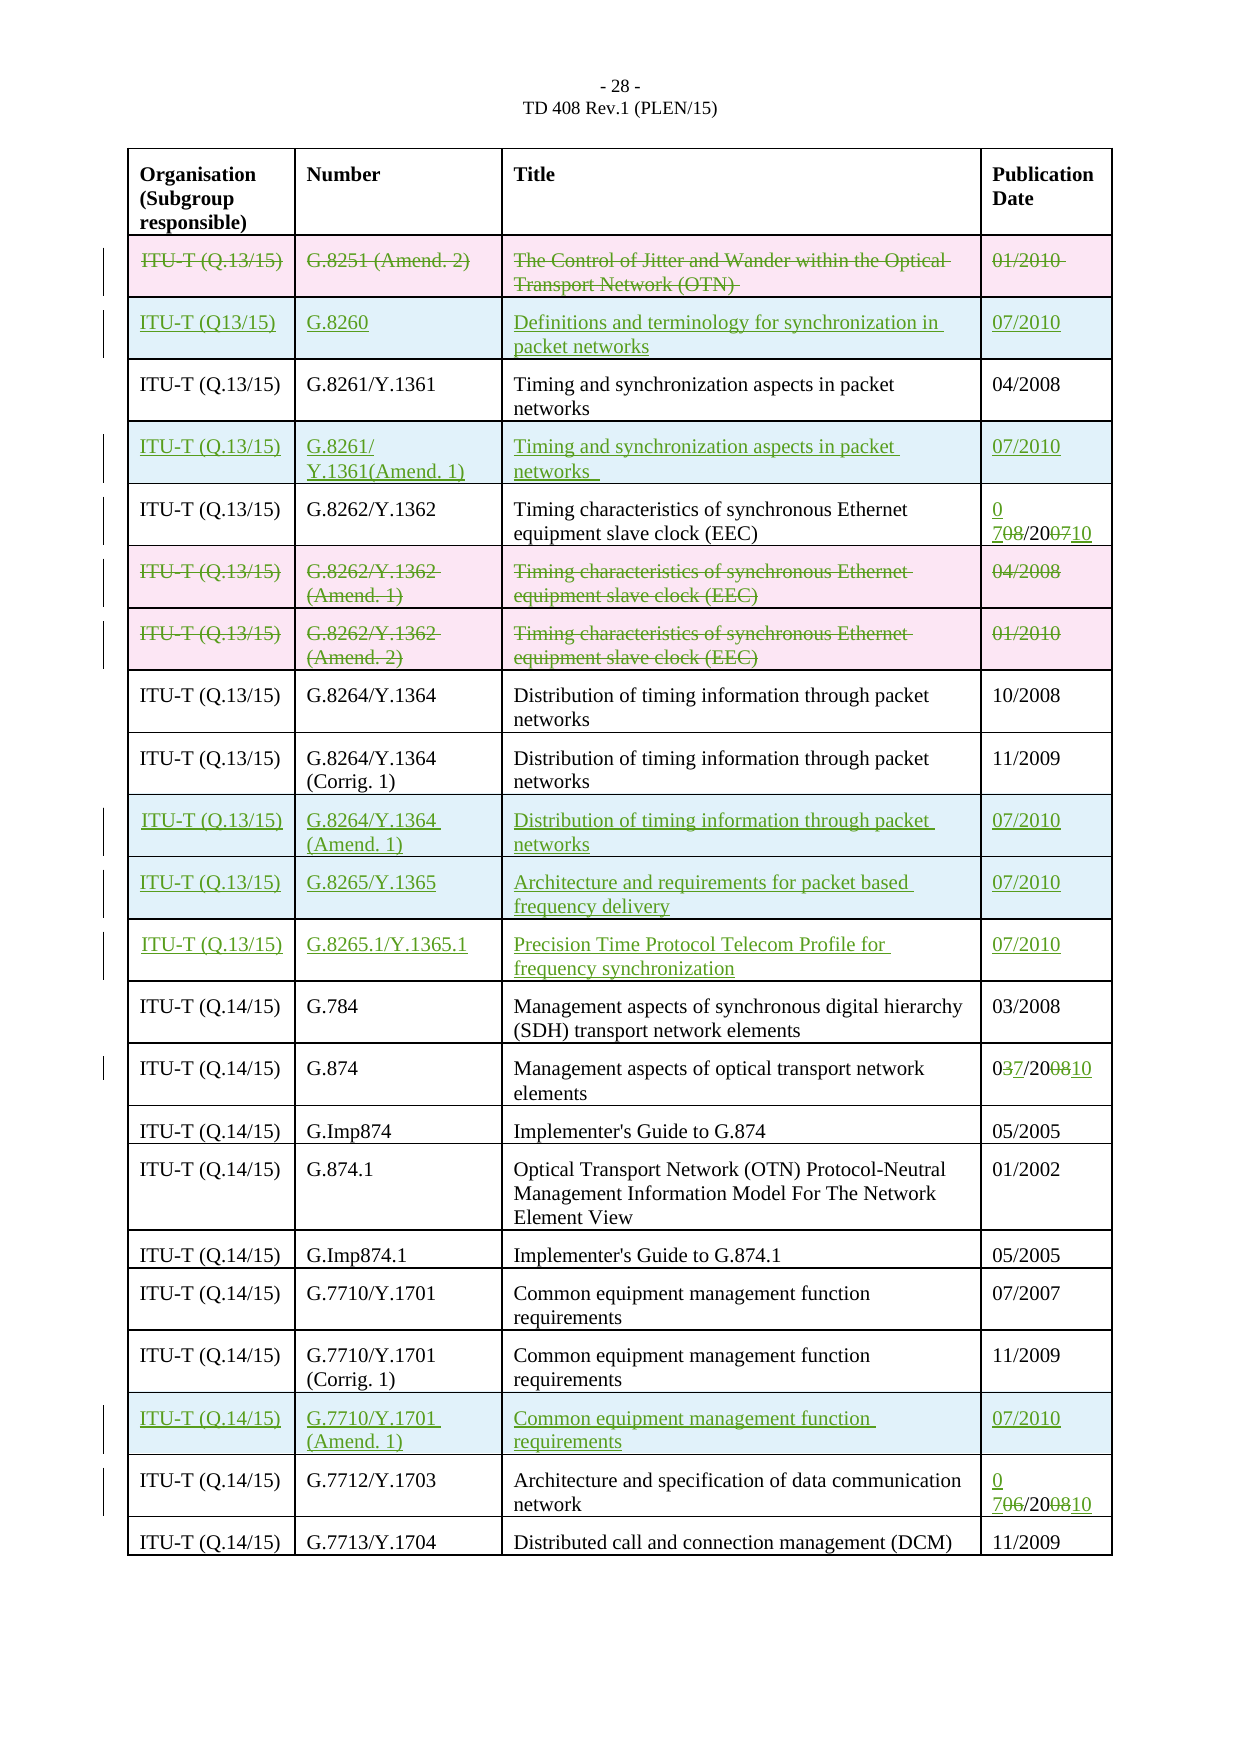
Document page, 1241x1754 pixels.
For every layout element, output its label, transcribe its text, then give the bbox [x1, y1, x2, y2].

table_cell G.874 [296, 1044, 501, 1104]
table_cell Optical Transport Network (OTN) Protocol-Neutral Management Information Model For The Network Element View [503, 1144, 980, 1229]
table_cell 04/2008 [982, 360, 1111, 420]
table_cell 01/2002 [982, 1144, 1111, 1229]
table_cell 11/2009 [982, 733, 1111, 793]
table_cell Management aspects of optical transport network elements [503, 1044, 980, 1104]
table_header Title [503, 149, 980, 234]
table_cell Implementer's Guide to G.874 [503, 1106, 980, 1143]
table_cell ITU-T (Q.13/15) [129, 671, 294, 731]
table_cell 11/2009 [982, 1331, 1111, 1391]
table_cell ITU-T (Q.14/15) [129, 1044, 294, 1104]
table_cell G.7710/Y.1701 (Corrig. 1) [296, 1331, 501, 1391]
table_cell Timing and synchronization aspects in packet networks [503, 360, 980, 420]
table_cell 10/2008 [982, 671, 1111, 731]
table_cell 11/2009 [982, 1517, 1111, 1554]
table_cell 05/2005 [982, 1106, 1111, 1143]
table_cell [503, 920, 980, 980]
table_cell Distributed call and connection management (DCM) [503, 1517, 980, 1554]
table_cell 05/2005 [982, 1231, 1111, 1267]
table_cell Timing characteristics of synchronous Ethernet equipment slave clock (EEC) [503, 484, 980, 545]
table_cell /20 [982, 1455, 1111, 1516]
table_cell [296, 920, 501, 980]
table_cell Common equipment management function requirements [503, 1331, 980, 1391]
table_cell ITU-T (Q.14/15) [129, 1517, 294, 1554]
table_cell ITU-T (Q.13/15) [129, 733, 294, 793]
table_cell G.8261/Y.1361 [296, 360, 501, 420]
table_cell Common equipment management function requirements [503, 1269, 980, 1329]
table_cell 0/20 [982, 1044, 1111, 1104]
table_cell Distribution of timing information through packet networks [503, 671, 980, 731]
table_cell 03/2008 [982, 982, 1111, 1042]
table_header Number [296, 149, 501, 234]
table_cell G.7710/Y.1701 [296, 1269, 501, 1329]
table_cell G.8264/Y.1364 [296, 671, 501, 731]
table_cell Implementer's Guide to G.874.1 [503, 1231, 980, 1267]
table_cell ITU-T (Q.14/15) [129, 982, 294, 1042]
table_header Organisation (Subgroup responsible) [129, 149, 294, 234]
table_cell [129, 920, 294, 980]
table_cell ITU-T (Q.14/15) [129, 1331, 294, 1391]
table_cell ITU-T (Q.13/15) [129, 360, 294, 420]
table_cell ITU-T (Q.14/15) [129, 1455, 294, 1516]
table_cell G.784 [296, 982, 501, 1042]
table_cell ITU-T (Q.14/15) [129, 1144, 294, 1229]
table_cell G.8264/Y.1364 (Corrig. 1) [296, 733, 501, 793]
table_cell [982, 920, 1111, 980]
table_cell /20 [982, 484, 1111, 545]
table_cell Architecture and specification of data communication network [503, 1455, 980, 1516]
table_cell Distribution of timing information through packet networks [503, 733, 980, 793]
table_cell G.874.1 [296, 1144, 501, 1229]
table_cell ITU-T (Q.14/15) [129, 1231, 294, 1267]
table_cell Management aspects of synchronous digital hierarchy (SDH) transport network elements [503, 982, 980, 1042]
table_cell G.7713/Y.1704 [296, 1517, 501, 1554]
table_cell ITU-T (Q.13/15) [129, 484, 294, 545]
table_cell G.Imp874.1 [296, 1231, 501, 1267]
table_cell G.Imp874 [296, 1106, 501, 1143]
table_cell G.7712/Y.1703 [296, 1455, 501, 1516]
table_header Publication Date [982, 149, 1111, 234]
table_cell 07/2007 [982, 1269, 1111, 1329]
table_cell ITU-T (Q.14/15) [129, 1106, 294, 1143]
table_cell ITU-T (Q.14/15) [129, 1269, 294, 1329]
table_cell G.8262/Y.1362 [296, 484, 501, 545]
